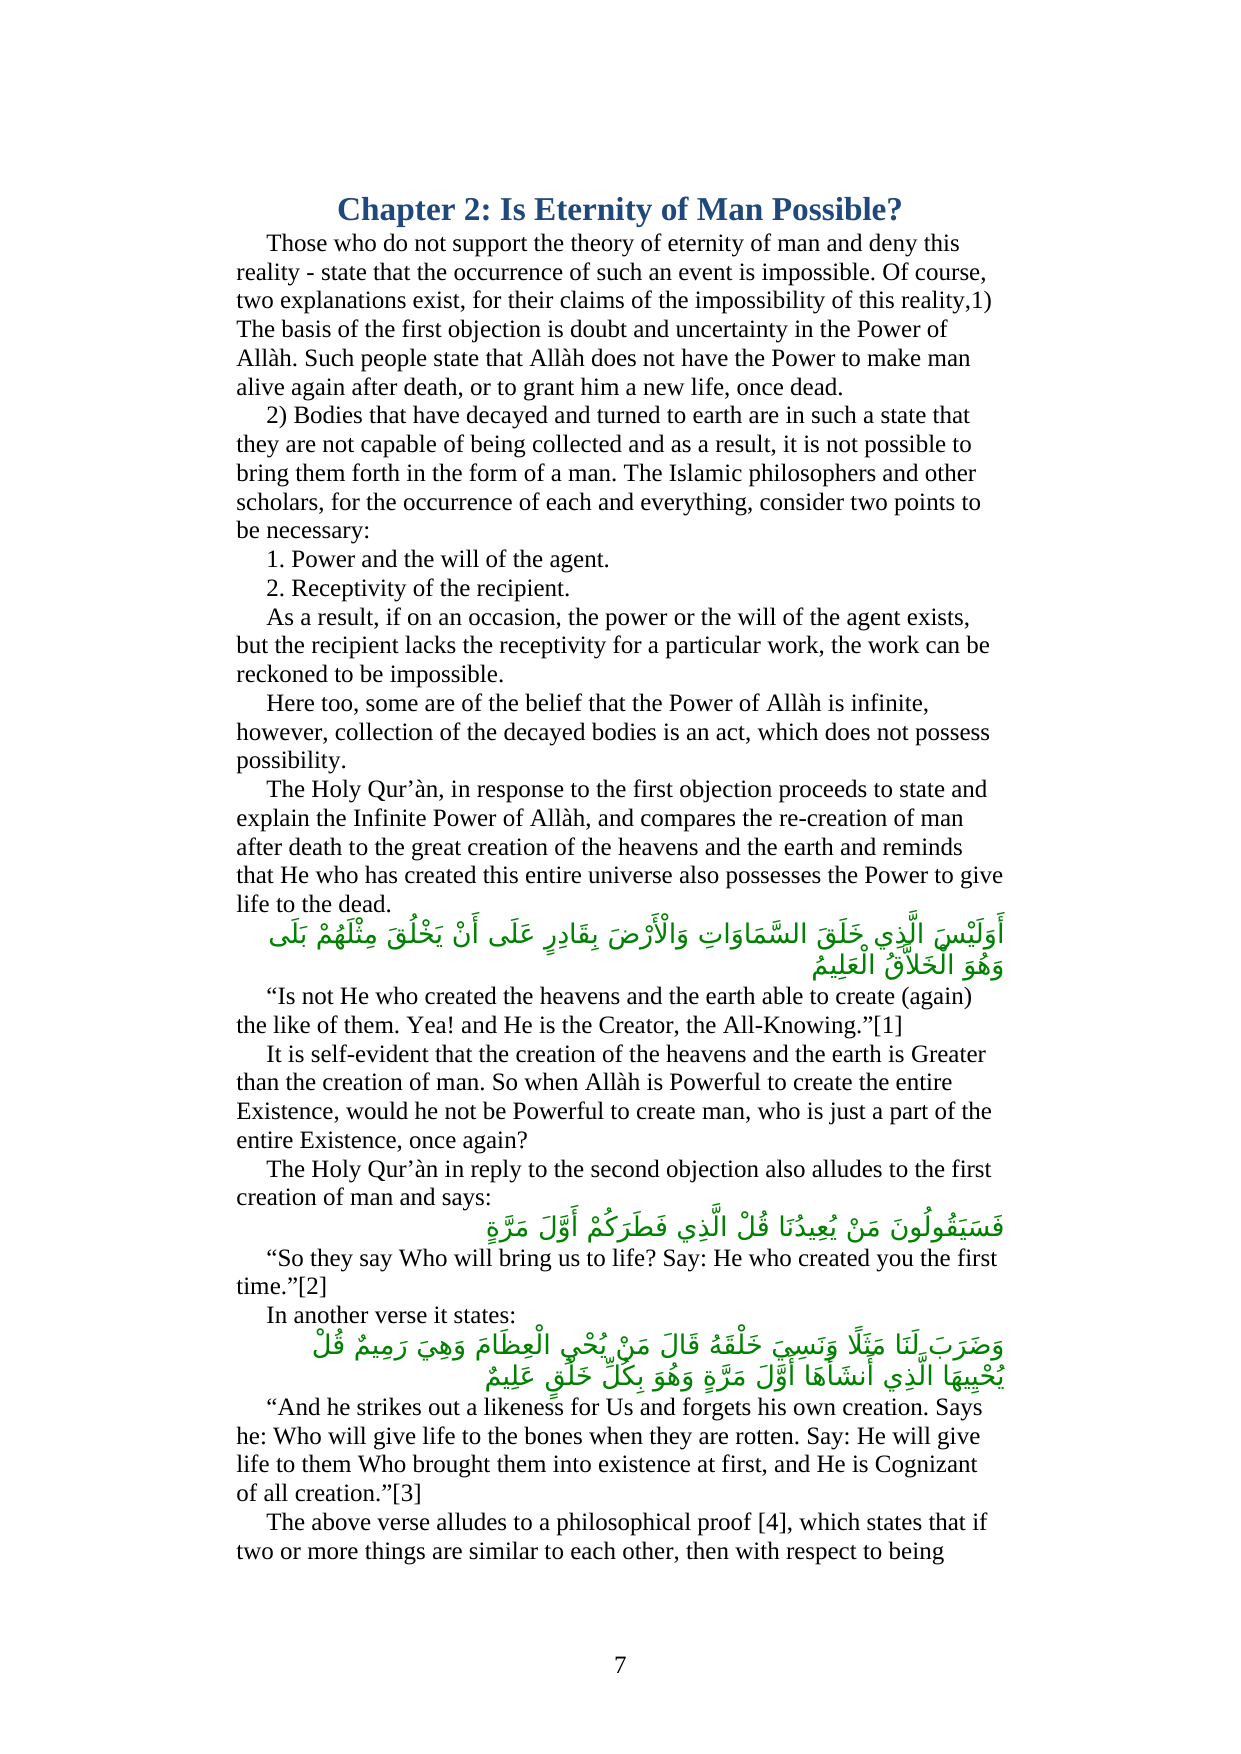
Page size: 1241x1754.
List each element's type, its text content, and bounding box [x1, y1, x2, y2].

text Here too, some are of the belief that the Power of Allàh is infinite, however, collection of the decayed bodies is an act, which does not possess possibility. [236, 688, 1004, 774]
text 2) Bodies that have decayed and turned to earth are in such a state that they are not capable of being collected and as a result, it is not possible to bring them forth in the form of a man. The Islamic philosophers and other scholars, for the occurrence of each and everything, consider two points to be necessary: [236, 401, 1004, 544]
subtitle Chapter 2: Is Eternity of Man Possible? [236, 190, 1004, 228]
text In another verse it states: [236, 1300, 1004, 1329]
text It is self-evident that the creation of the heavens and the earth is Greater than the creation of man. So when Allàh is Powerful to create the entire Existence, would he not be Powerful to create man, who is just a part of the entire Existence, once again? [236, 1039, 1004, 1154]
text “And he strikes out a likeness for Us and forgets his own creation. Says he: Who will give life to the bones when they are rotten. Say: He will give life to them Who brought them into existence at first, and He is Cognizant of all creation.”[3] [236, 1392, 1004, 1507]
text The Holy Qur’àn in reply to the second objection also alludes to the first creation of man and says: [236, 1154, 1004, 1211]
text The Holy Qur’àn, in response to the first objection proceeds to state and explain the Infinite Power of Allàh, and compares the re-creation of man after death to the great creation of the heavens and the earth and reminds that He who has created this entire universe also possesses the Power to give life to the dead. [236, 774, 1004, 918]
text Those who do not support the theory of eternity of man and deny this reality - state that the occurrence of such an event is impossible. Of course, two explanations exist, for their claims of the impossibility of this reality,1) The basis of the first objection is doubt and uncertainty in the Power of Allàh. Such people state that Allàh does not have the Power to make man alive again after death, or to grant him a new life, once dead. [236, 228, 1004, 401]
text 2. Receptivity of the recipient. [236, 573, 1004, 602]
text وَضَرَبَ لَنَا مَثَلًا وَنَسِيَ خَلْقَهُ قَالَ مَنْ يُحْيِ الْعِظَامَ وَهِيَ رَمِيمٌ قُلْ يُحْيِيهَا الَّذِي أَنشَأَهَا أَوَّلَ مَرَّةٍ وَهُوَ بِكُلِّ خَلْقٍ عَلِيمٌ [236, 1329, 1004, 1392]
text “So they say Who will bring us to life? Say: He who created you the first time.”[2] [236, 1243, 1004, 1300]
text As a result, if on an occasion, the power or the will of the agent exists, but the recipient lacks the receptivity for a particular work, the work can be reckoned to be impossible. [236, 602, 1004, 688]
text أَوَلَيْسَ الَّذِي خَلَقَ السَّمَاوَاتِ وَالْأَرْضَ بِقَادِرٍ عَلَى أَنْ يَخْلُقَ مِثْلَهُمْ بَلَى وَهُوَ الْخَلاَّقُ الْعَلِيمُ [236, 918, 1004, 981]
text “Is not He who created the heavens and the earth able to create (again) the like of them. Yea! and He is the Creator, the All-Knowing.”[1] [236, 981, 1004, 1039]
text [236, 1507, 1004, 1564]
text فَسَيَقُولُونَ مَنْ يُعِيدُنَا قُلْ الَّذِي فَطَرَكُمْ أَوَّلَ مَرَّةٍ [236, 1211, 1004, 1243]
text 1. Power and the will of the agent. [236, 544, 1004, 573]
